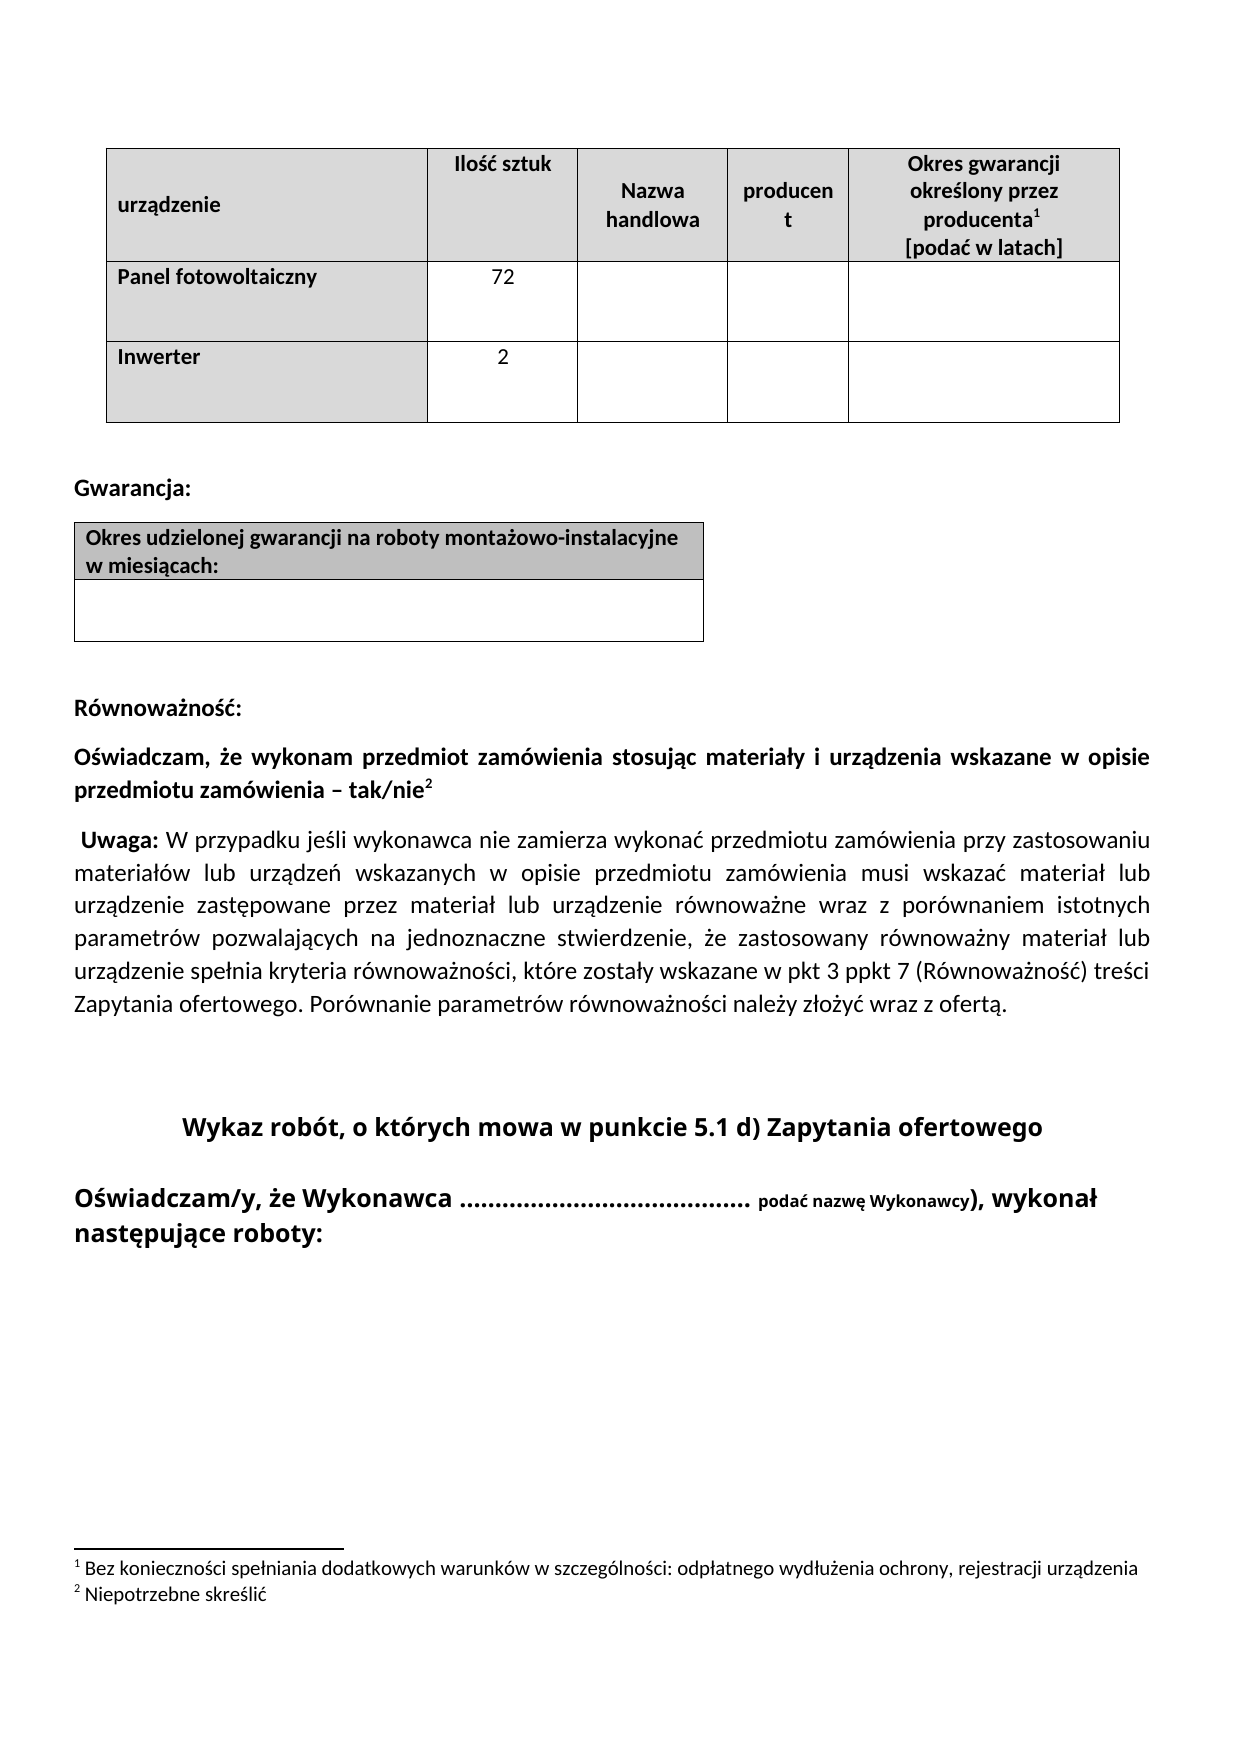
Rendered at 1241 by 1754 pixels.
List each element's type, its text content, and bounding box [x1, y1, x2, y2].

text Wykaz robót, o których mowa w punkcie 5.1 d) Zapytania ofertowego [74, 1109, 1152, 1144]
table_cell [849, 262, 1119, 341]
table_header Ilość sztuk [428, 149, 577, 261]
table_header Nazwa handlowa [578, 149, 727, 261]
table_header producent [728, 149, 848, 261]
table_header urządzenie [107, 149, 427, 261]
table_cell Inwerter [107, 342, 427, 422]
table_cell Panel fotowoltaiczny [107, 262, 427, 341]
text Uwaga: W przypadku jeśli wykonawca nie zamierza wykonać przedmiotu zamówienia przy zastosowaniu materiałów lub urządzeń wskazanych w opisie przedmiotu zamówienia musi wskazać materiał lub urządzenie zastępowane przez materiał lub urządzenie równoważne wraz z porównaniem istotnych parametrów pozwalających na jednoznaczne stwierdzenie, że zastosowany równoważny materiał lub urządzenie spełnia kryteria równoważności, które zostały wskazane w pkt 3 ppkt 7 (Równoważność) treści Zapytania ofertowego. Porównanie parametrów równoważności należy złożyć wraz z ofertą. [74, 824, 1152, 1019]
table_cell 72 [428, 262, 577, 341]
table_cell [728, 262, 848, 341]
text Równoważność: [74, 692, 1152, 722]
table_header Okres gwarancji określony przez producenta [podać w latach] [849, 149, 1119, 261]
table_cell [849, 342, 1119, 422]
table_cell [728, 342, 848, 422]
table_cell [75, 580, 703, 641]
text Oświadczam/y, że Wykonawca ………………………………..… podać nazwę Wykonawcy), wykonał następujące roboty: [74, 1181, 1152, 1249]
text Oświadczam, że wykonam przedmiot zamówienia stosując materiały i urządzenia wskazane w opisie przedmiotu zamówienia – tak/nie [74, 741, 1152, 805]
table_cell [578, 262, 727, 341]
table_cell [578, 342, 727, 422]
table_cell 2 [428, 342, 577, 422]
table_header Okres udzielonej gwarancji na roboty montażowo-instalacyjne w miesiącach: [75, 523, 703, 579]
text Gwarancja: [74, 472, 1152, 503]
